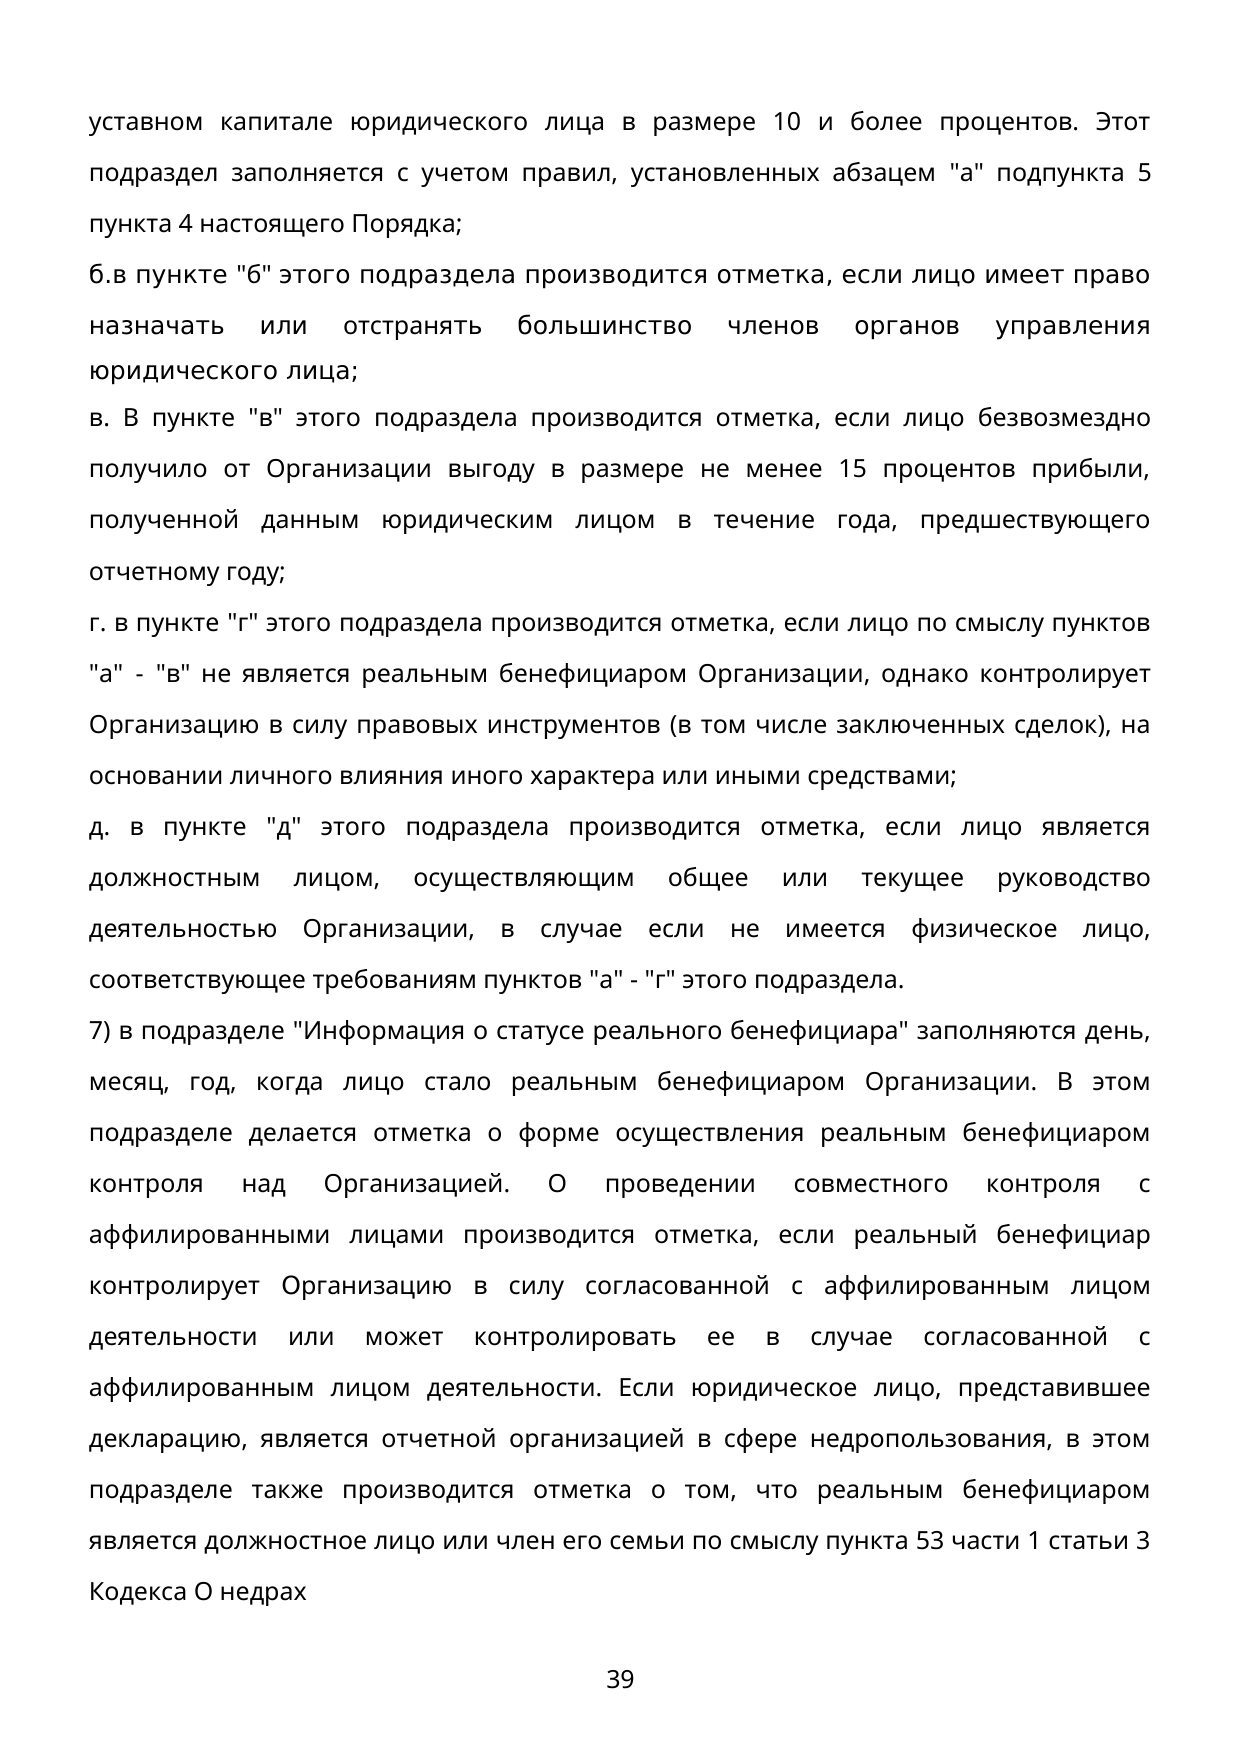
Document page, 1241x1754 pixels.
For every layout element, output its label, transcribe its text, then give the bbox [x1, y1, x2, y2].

text в. В пункте "в" этого подраздела производится отметка, если лицо безвозмездно получило от Организации выгоду в размере не менее 15 процентов прибыли, полученной данным юридическим лицом в течение года, предшествующего отчетному году; [89, 400, 1152, 587]
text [89, 103, 1152, 239]
text г. в пункте "г" этого подраздела производится отметка, если лицо по смыслу пунктов "а" - "в" не является реальным бенефициаром Организации, однако контролирует Организацию в силу правовых инструментов (в том числе заключенных сделок), на основании личного влияния иного характера или иными средствами; [89, 604, 1152, 791]
text 7) в подразделе "Информация о статусе реального бенефициара" заполняются день, месяц, год, когда лицо стало реальным бенефициаром Организации. В этом подразделе делается отметка о форме осуществления реальным бенефициаром контроля над Организацией. О проведении совместного контроля с аффилированными лицами производится отметка, если реальный бенефициар контролирует Օрганизацию в силу согласованной с аффилированным лицом деятельности или может контролировать ее в случае согласованной с аффилированным лицом деятельности. Если юридическое лицо, представившее декларацию, является отчетной организацией в сфере недропользования, в этом подразделе также производится отметка о том, что реальным бенефициаром является должностное лицо или член его семьи по смыслу пункта 53 части 1 статьи 3 Кодекса О недрах [89, 1012, 1152, 1608]
text б.в пункте "б" этого подраздела производится отметка, если лицо имеет право назначать или отстранять большинство членов органов управления юридического лица; [89, 257, 1152, 385]
text д. в пункте "д" этого подраздела производится отметка, если лицо является должностным лицом, осуществляющим общее или текущее руководство деятельностью Организации, в случае если не имеется физическое лицо, соответствующее требованиям пунктов "а" - "г" этого подраздела. [89, 808, 1152, 996]
